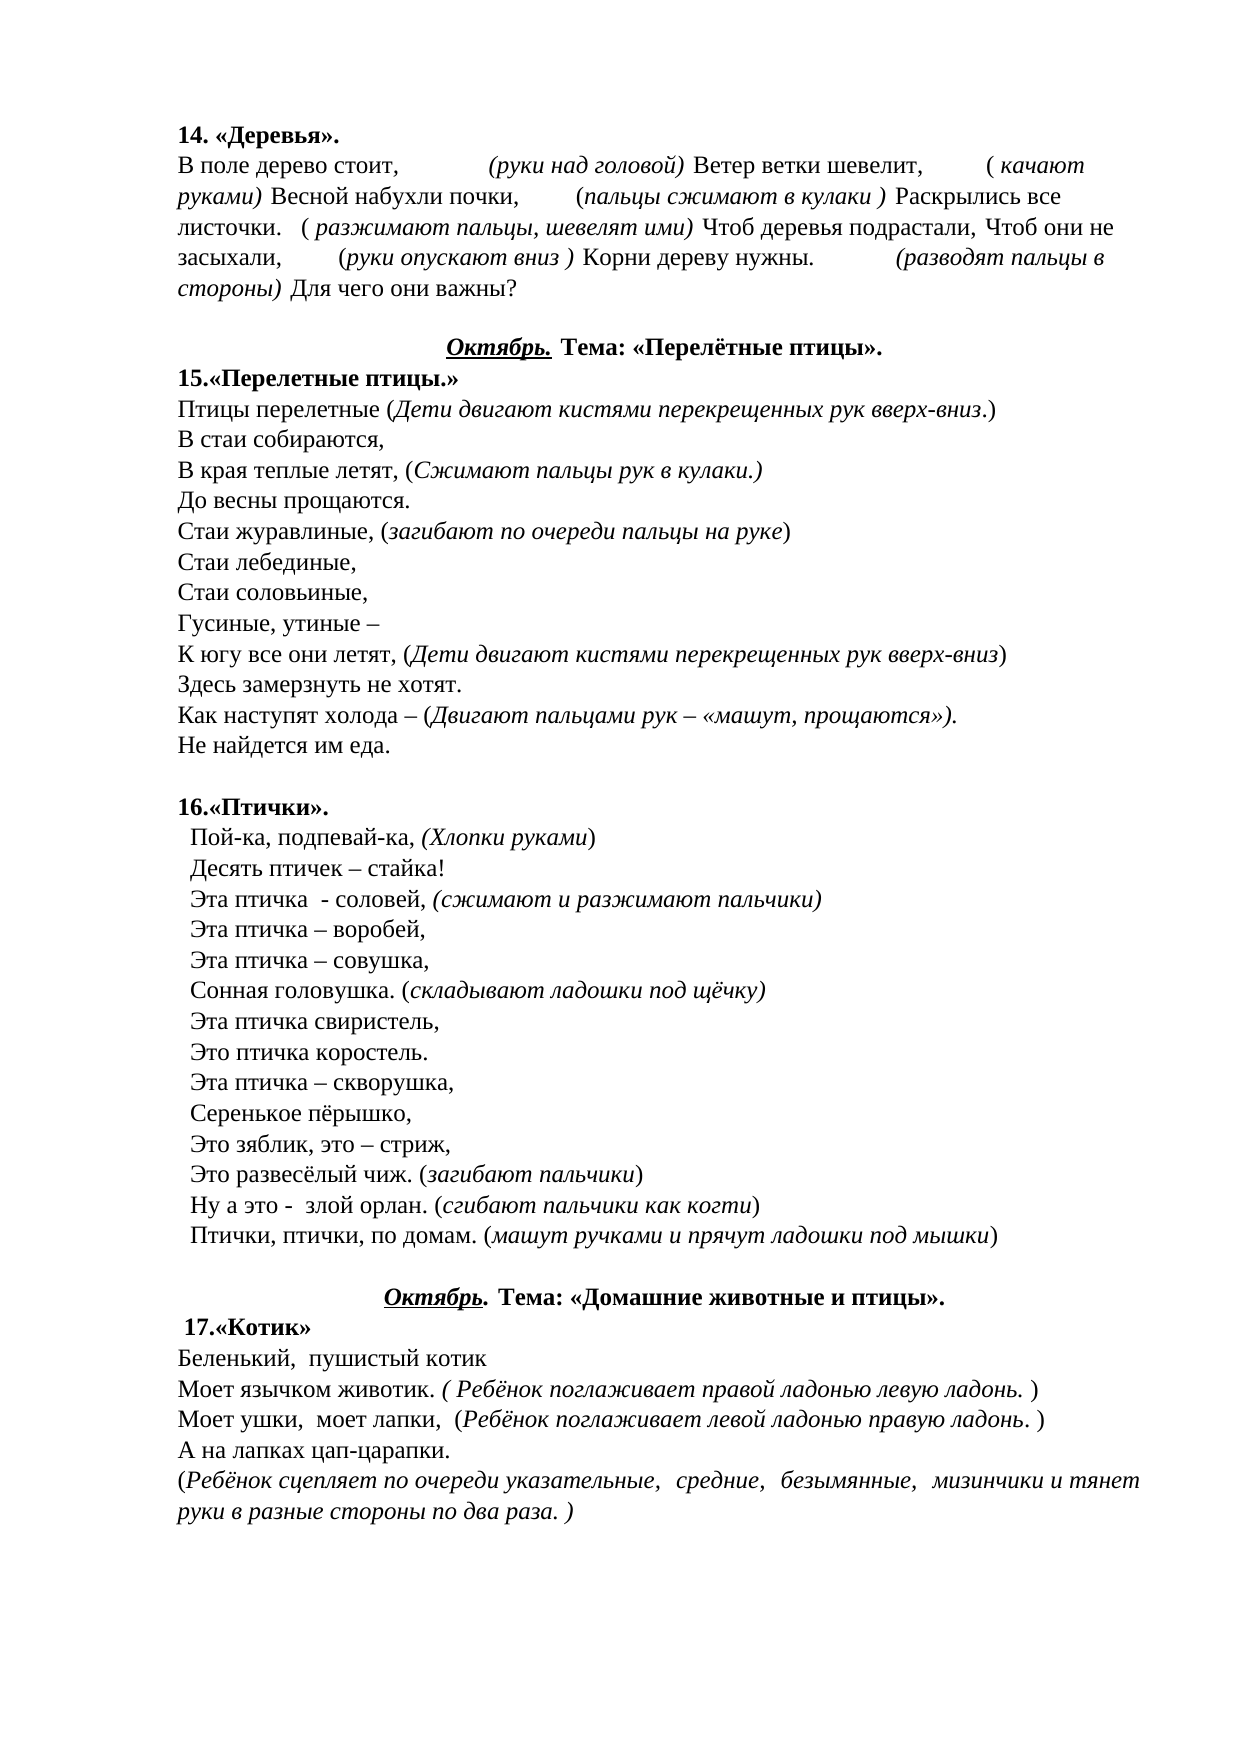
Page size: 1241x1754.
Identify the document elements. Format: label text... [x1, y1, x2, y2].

text Серенькое пёрышко, [177, 1096, 1152, 1127]
text Эта птичка - соловей, (сжимают и разжимают пальчики) [177, 882, 1152, 912]
text А на лапках цап-царапки. [177, 1433, 1152, 1464]
text Моет язычком животик. ( Ребёнок поглаживает правой ладонью левую ладонь. ) [177, 1372, 1152, 1402]
text Октябрь. Тема: «Домашние животные и птицы». [177, 1280, 1152, 1311]
text Стаи соловьиные, [177, 576, 1152, 606]
text 15.«Перелетные птицы.» [177, 361, 1152, 392]
text Стаи журавлиные, (загибают по очереди пальцы на руке) [177, 514, 1152, 545]
text (Ребёнок сцепляет по очереди указательные, средние, безымянные, мизинчики и тянет руки в разные стороны по два раза. ) [177, 1464, 1152, 1525]
text Здесь замерзнуть не хотят. [177, 667, 1152, 698]
text Птички, птички, по домам. (машут ручками и прячут ладошки под мышки) [177, 1219, 1152, 1249]
text До весны прощаются. [177, 484, 1152, 514]
text 14. «Деревья». В поле дерево стоит, (руки над головой) Ветер ветки шевелит, ( качают руками) Весной набухли почки, (пальцы сжимают в кулаки ) Раскрылись все листочки. ( разжимают пальцы, шевелят ими) Чтоб деревья подрастали, Чтоб они не засыхали, (руки опускают вниз ) Корни дереву нужны. (разводят пальцы в стороны) Для чего они важны? [177, 118, 1152, 302]
text Ну а это - злой орлан. (сгибают пальчики как когти) [177, 1188, 1152, 1219]
text Птицы перелетные (Дети двигают кистями перекрещенных рук вверх-вниз.) [177, 392, 1152, 422]
text Пой-ка, подпевай-ка, (Хлопки руками) [177, 821, 1152, 851]
text Гусиные, утиные – [177, 606, 1152, 637]
text Эта птичка – воробей, [177, 912, 1152, 943]
text 17.«Котик» [177, 1311, 1152, 1341]
text В края теплые летят, (Сжимают пальцы рук в кулаки.) [177, 453, 1152, 484]
text Моет ушки, моет лапки, (Ребёнок поглаживает левой ладонью правую ладонь. ) [177, 1402, 1152, 1433]
text Стаи лебединые, [177, 545, 1152, 576]
text Эта птичка свиристель, [177, 1004, 1152, 1035]
text Это птичка коростель. [177, 1035, 1152, 1066]
text К югу все они летят, (Дети двигают кистями перекрещенных рук вверх-вниз) [177, 637, 1152, 667]
text Сонная головушка. (складывают ладошки под щёчку) [177, 974, 1152, 1004]
text Эта птичка – совушка, [177, 943, 1152, 974]
text Беленький, пушистый котик [177, 1341, 1152, 1372]
text 16.«Птички». [177, 790, 1152, 821]
text В стаи собираются, [177, 422, 1152, 453]
text Не найдется им еда. [177, 729, 1152, 759]
text Как наступят холода – (Двигают пальцами рук – «машут, прощаются»). [177, 698, 1152, 729]
text Это развесёлый чиж. (загибают пальчики) [177, 1157, 1152, 1188]
text Октябрь. Тема: «Перелётные птицы». [177, 331, 1152, 361]
text Десять птичек – стайка! [177, 851, 1152, 882]
text Это зяблик, это – стриж, [177, 1127, 1152, 1157]
text Эта птичка – скворушка, [177, 1066, 1152, 1096]
